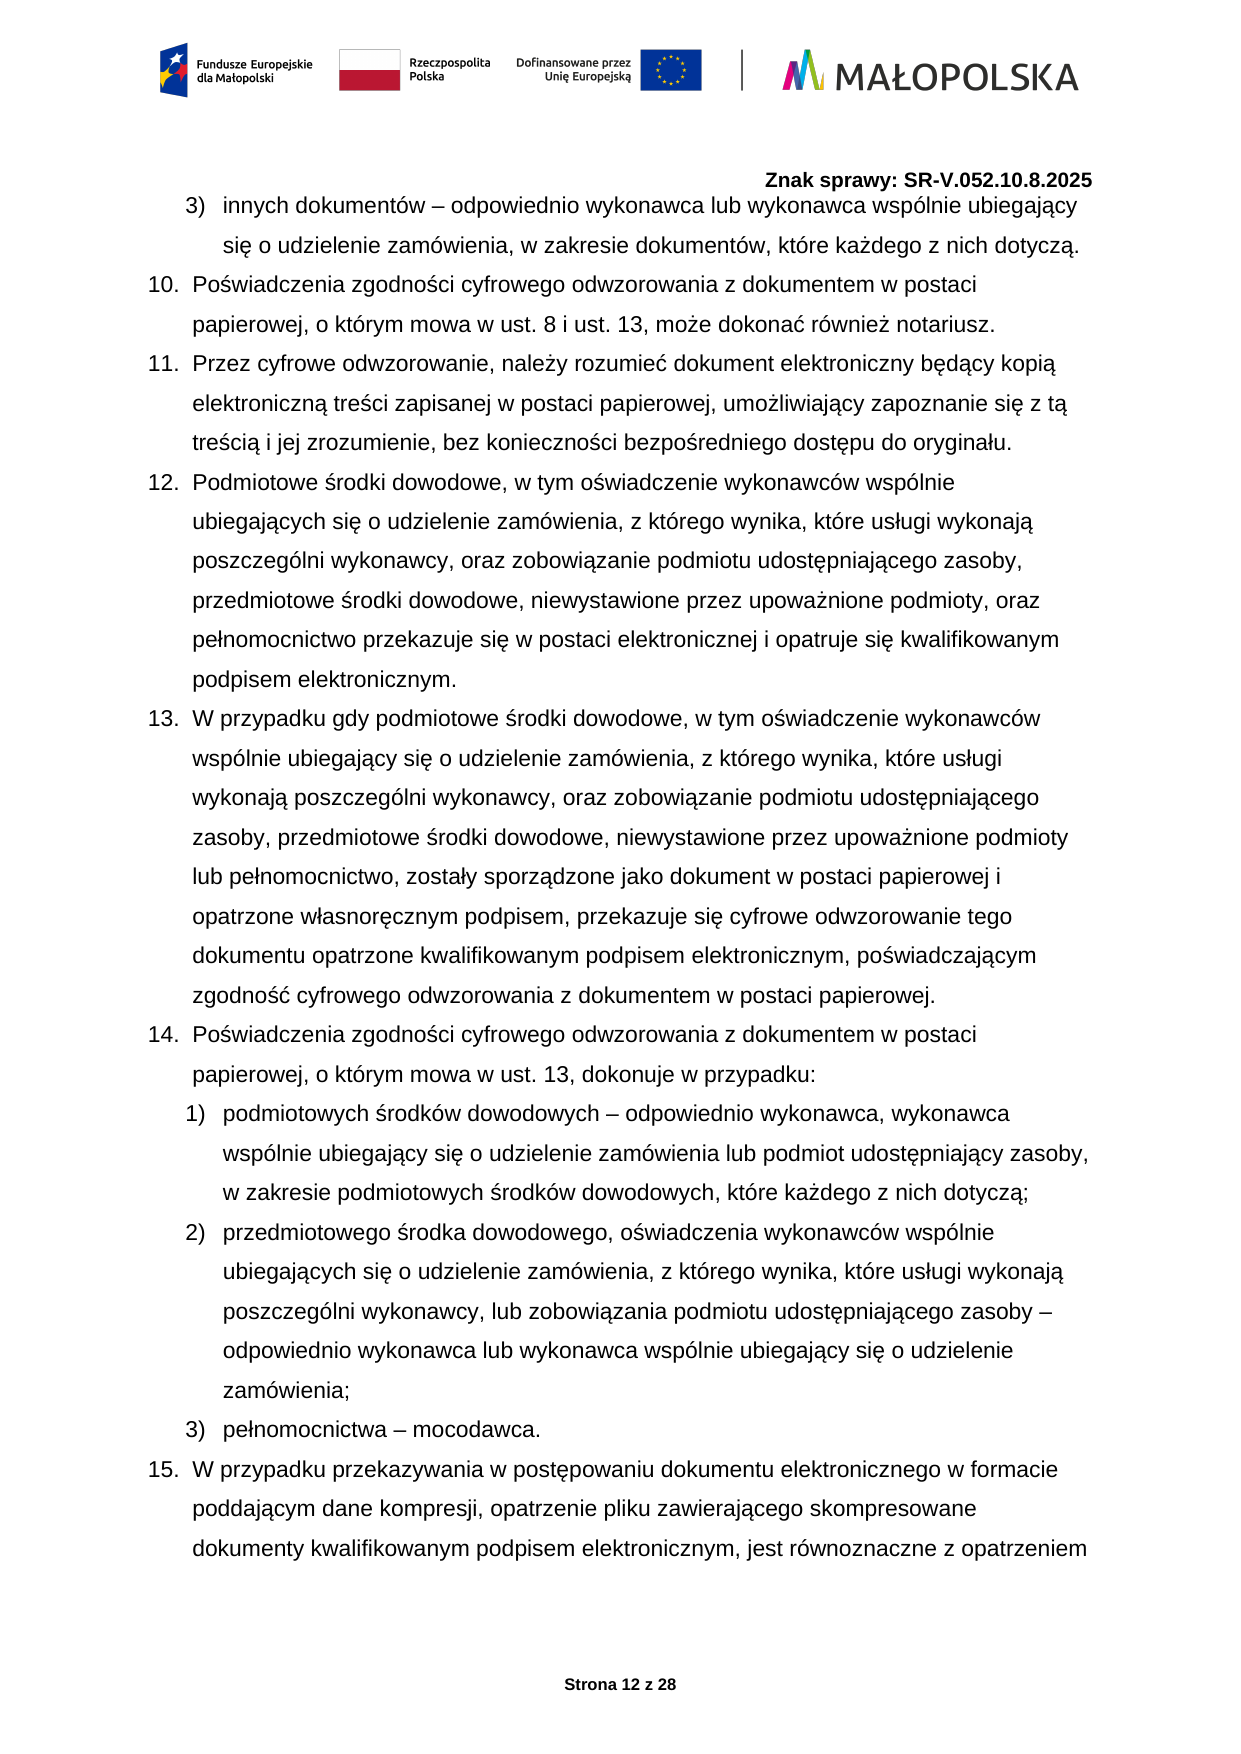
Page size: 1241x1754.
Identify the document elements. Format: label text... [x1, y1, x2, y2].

list Podmiotowe środki dowodowe, w tym oświadczenie wykonawców wspólnie ubiegających się o udzielenie zamówienia, z którego wynika, które usługi wykonają poszczególni wykonawcy, oraz zobowiązanie podmiotu udostępniającego zasoby, przedmiotowe środki dowodowe, niewystawione przez upoważnione podmioty, oraz pełnomocnictwo przekazuje się w postaci elektronicznej i opatruje się kwalifikowanym podpisem elektronicznym. [148, 468, 1092, 692]
list innych dokumentów – odpowiednio wykonawca lub wykonawca wspólnie ubiegający się o udzielenie zamówienia, w zakresie dokumentów, które każdego z nich dotyczą. [185, 192, 1092, 258]
list pełnomocnictwa – mocodawca. [185, 1416, 1092, 1442]
picture [147, 29, 1093, 111]
list Poświadczenia zgodności cyfrowego odwzorowania z dokumentem w postaci papierowej, o którym mowa w ust. 13, dokonuje w przypadku: [148, 1021, 1092, 1087]
list przedmiotowego środka dowodowego, oświadczenia wykonawców wspólnie ubiegających się o udzielenie zamówienia, z którego wynika, które usługi wykonają poszczególni wykonawcy, lub zobowiązania podmiotu udostępniającego zasoby – odpowiednio wykonawca lub wykonawca wspólnie ubiegający się o udzielenie zamówienia; [185, 1219, 1092, 1403]
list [148, 1456, 1092, 1561]
list podmiotowych środków dowodowych – odpowiednio wykonawca, wykonawca wspólnie ubiegający się o udzielenie zamówienia lub podmiot udostępniający zasoby, w zakresie podmiotowych środków dowodowych, które każdego z nich dotyczą; [185, 1100, 1092, 1206]
list W przypadku gdy podmiotowe środki dowodowe, w tym oświadczenie wykonawców wspólnie ubiegający się o udzielenie zamówienia, z którego wynika, które usługi wykonają poszczególni wykonawcy, oraz zobowiązanie podmiotu udostępniającego zasoby, przedmiotowe środki dowodowe, niewystawione przez upoważnione podmioty lub pełnomocnictwo, zostały sporządzone jako dokument w postaci papierowej i opatrzone własnoręcznym podpisem, przekazuje się cyfrowe odwzorowanie tego dokumentu opatrzone kwalifikowanym podpisem elektronicznym, poświadczającym zgodność cyfrowego odwzorowania z dokumentem w postaci papierowej. [148, 705, 1092, 1008]
list Poświadczenia zgodności cyfrowego odwzorowania z dokumentem w postaci papierowej, o którym mowa w ust. 8 i ust. 13, może dokonać również notariusz. [148, 271, 1092, 337]
list Przez cyfrowe odwzorowanie, należy rozumieć dokument elektroniczny będący kopią elektroniczną treści zapisanej w postaci papierowej, umożliwiający zapoznanie się z tą treścią i jej zrozumienie, bez konieczności bezpośredniego dostępu do oryginału. [148, 350, 1092, 455]
